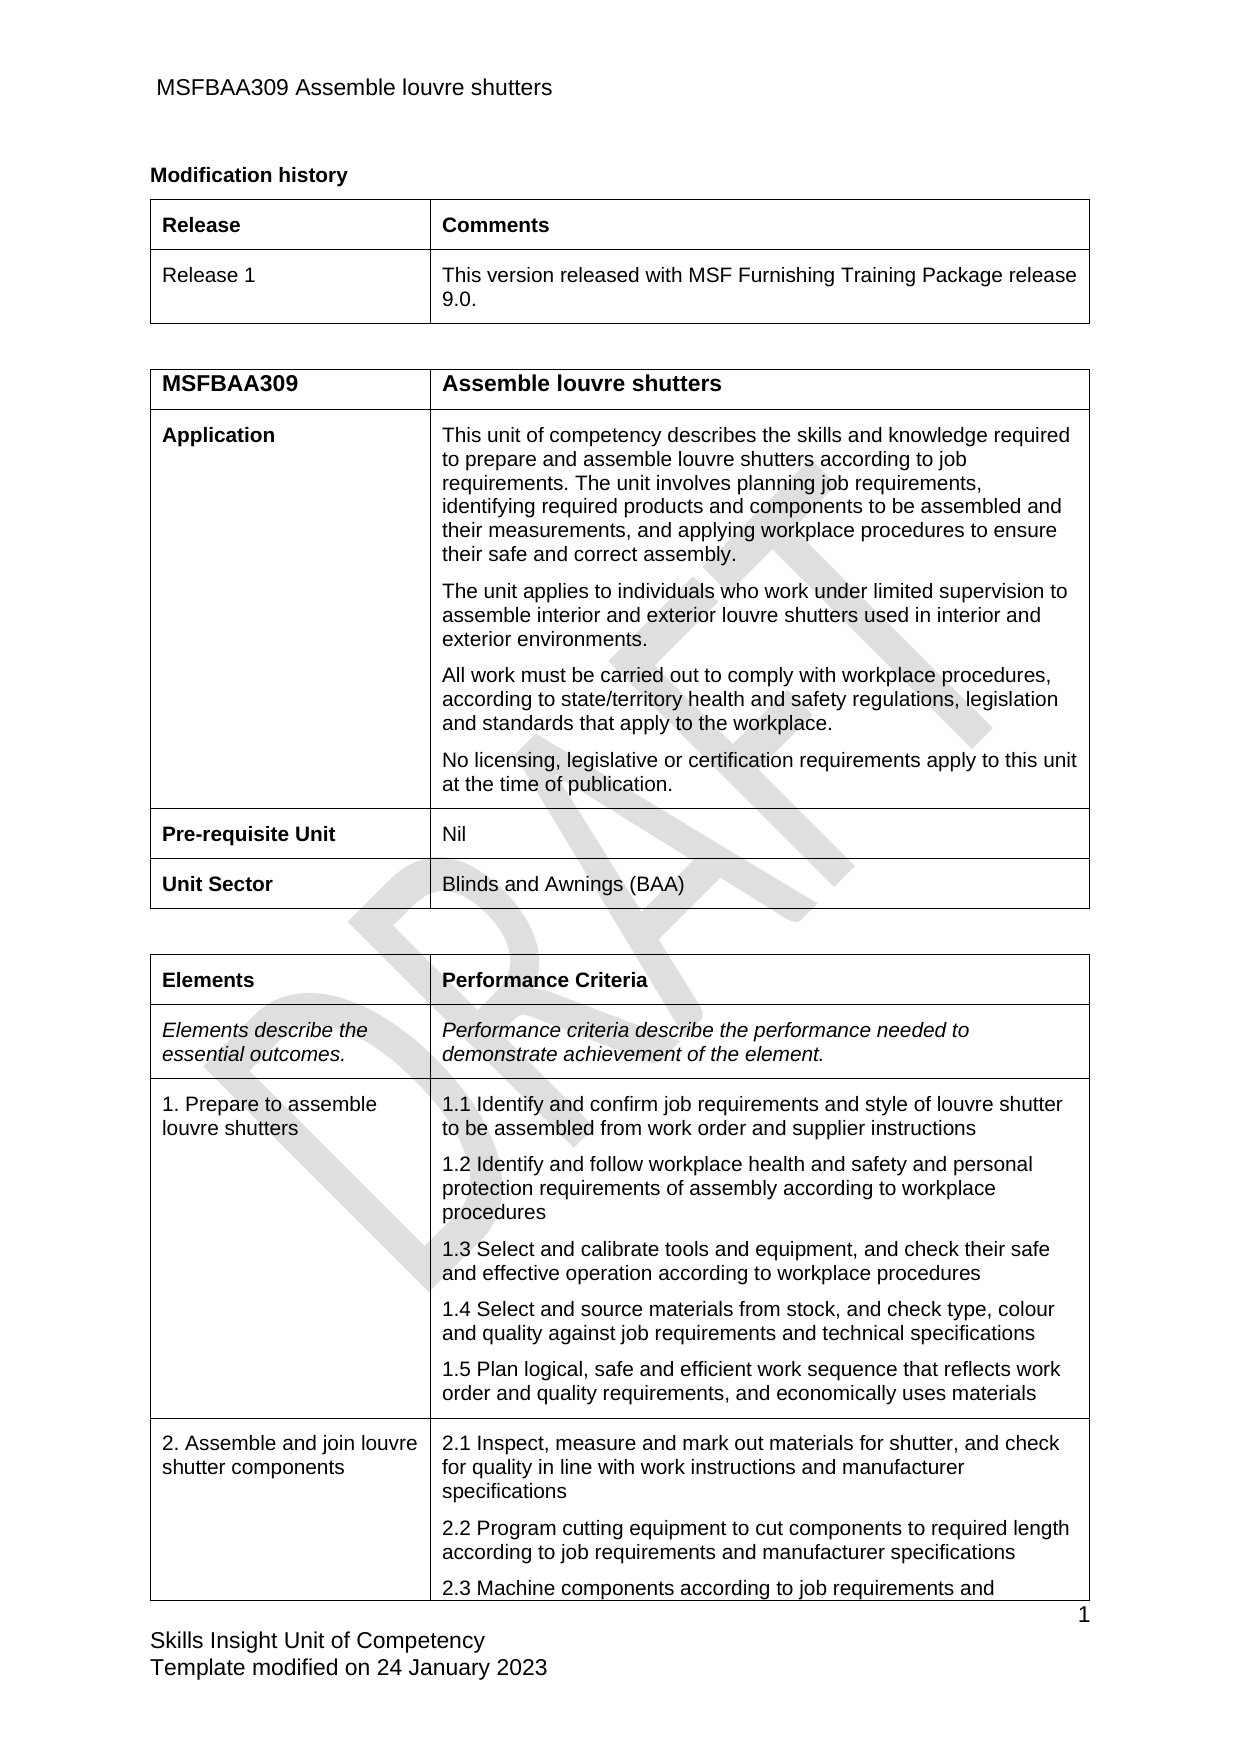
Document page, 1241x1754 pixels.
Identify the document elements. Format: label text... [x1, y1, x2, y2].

table_cell Unit Sector [151, 859, 430, 908]
table_cell 1.1 Identify and confirm job requirements and style of louvre shutter to be assembled from work order and supplier instructions 1.2 Identify and follow workplace health and safety and personal protection requirements of assembly according to workplace procedures 1.3 Select and calibrate tools and equipment, and check their safe and effective operation according to workplace procedures 1.4 Select and source materials from stock, and check type, colour and quality against job requirements and technical specifications 1.5 Plan logical, safe and efficient work sequence that reflects work order and quality requirements, and economically uses materials [431, 1079, 1089, 1418]
table_cell Nil [431, 809, 1089, 858]
table_header Elements [151, 955, 430, 1004]
table_cell Application [151, 410, 430, 808]
table_header Performance Criteria [431, 955, 1089, 1004]
table_cell 2. Assemble and join louvre shutter components [151, 1419, 430, 1600]
table_header MSFBAA309 [151, 370, 430, 409]
text Modification history [150, 162, 1090, 186]
table_cell Pre-requisite Unit [151, 809, 430, 858]
table_cell This unit of competency describes the skills and knowledge required to prepare and assemble louvre shutters according to job requirements. The unit involves planning job requirements, identifying required products and components to be assembled and their measurements, and applying workplace procedures to ensure their safe and correct assembly. The unit applies to individuals who work under limited supervision to assemble interior and exterior louvre shutters used in interior and exterior environments. All work must be carried out to comply with workplace procedures, according to state/territory health and safety regulations, legislation and standards that apply to the workplace. No licensing, legislative or certification requirements apply to this unit at the time of publication. [431, 410, 1089, 808]
table_cell Elements describe the essential outcomes. [151, 1005, 430, 1078]
table_cell Performance criteria describe the performance needed to demonstrate achievement of the element. [431, 1005, 1089, 1078]
table_cell Blinds and Awnings (BAA) [431, 859, 1089, 908]
table_header Assemble louvre shutters [431, 370, 1089, 409]
table_header Release [151, 200, 430, 249]
table_cell This version released with MSF Furnishing Training Package release 9.0. [431, 250, 1089, 323]
table_cell Release 1 [151, 250, 430, 323]
table_cell 1. Prepare to assemble louvre shutters [151, 1079, 430, 1418]
table_header Comments [431, 200, 1089, 249]
